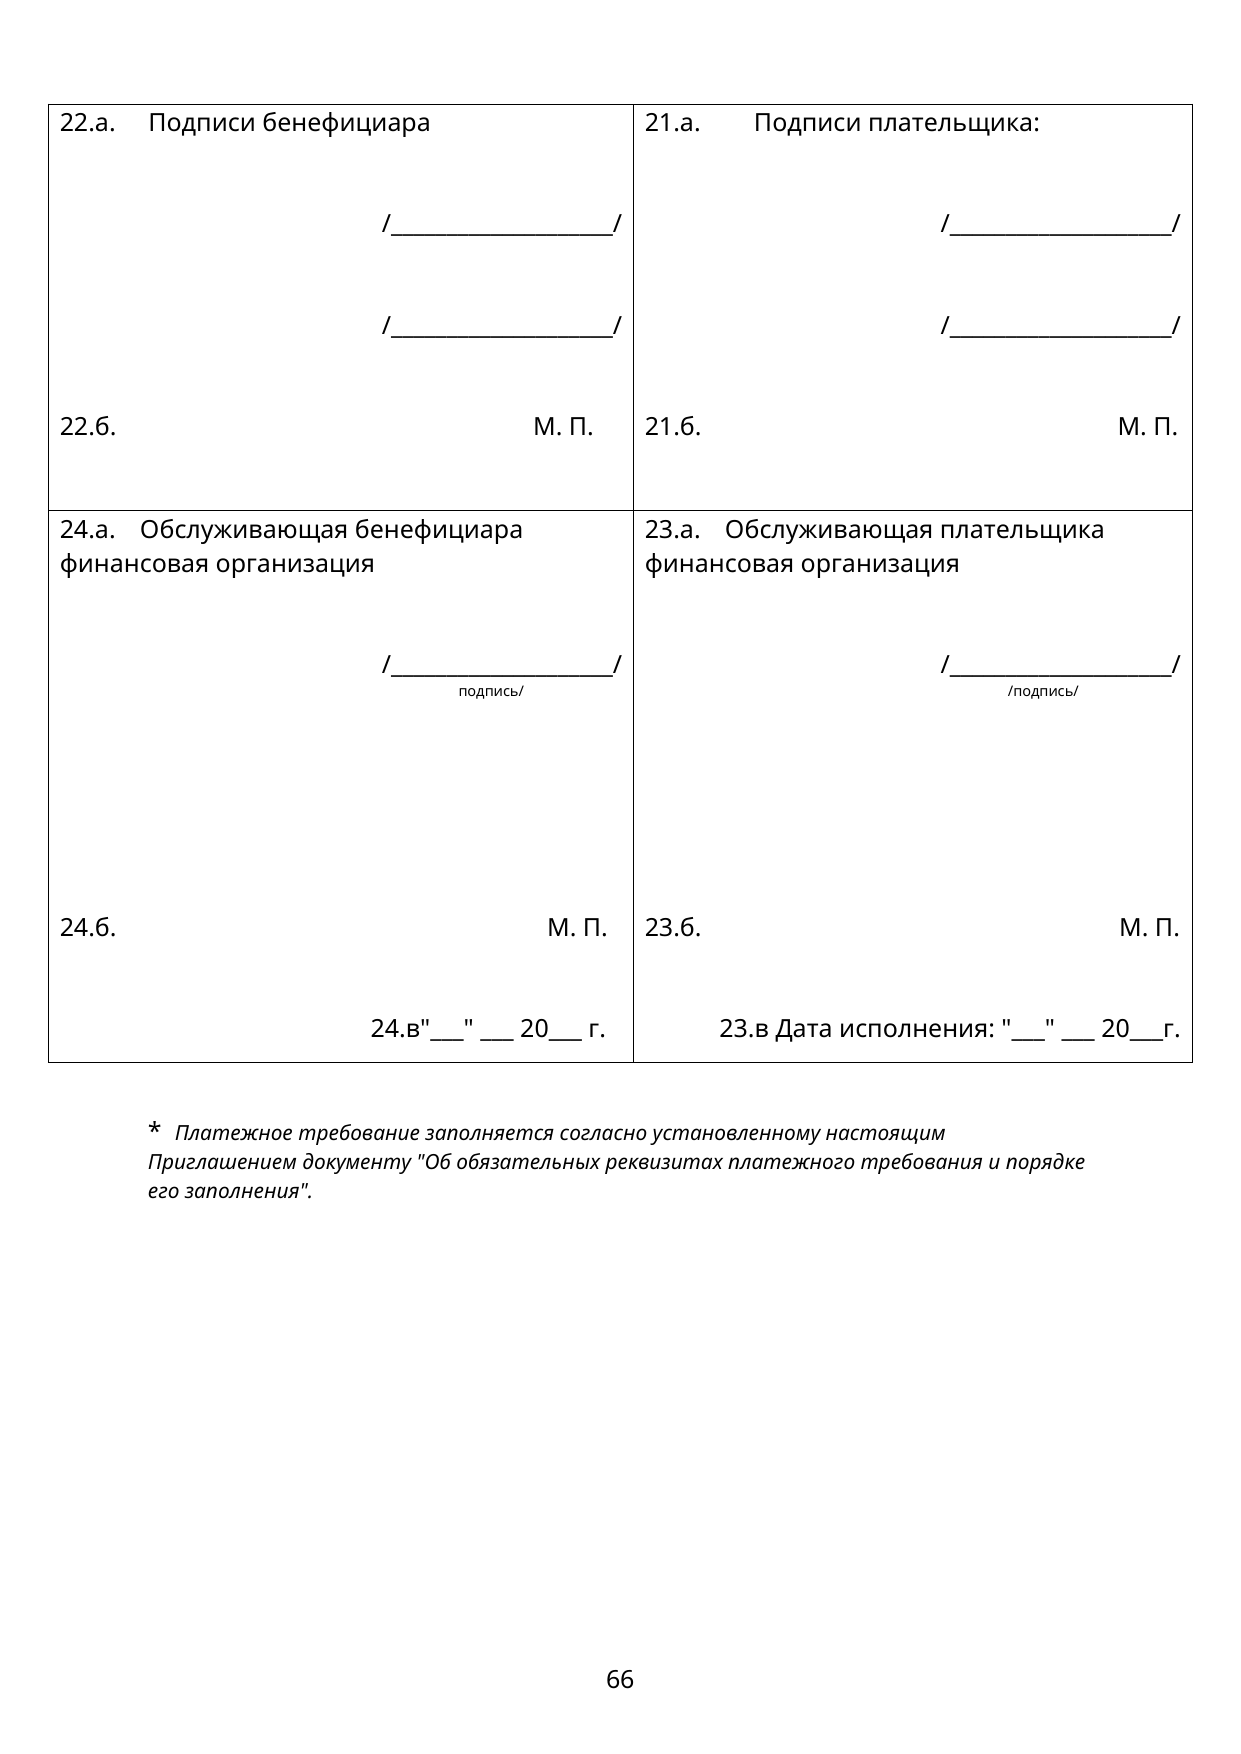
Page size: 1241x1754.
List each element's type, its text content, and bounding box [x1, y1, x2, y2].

table_cell 24.б. М. П. 24.в"___" ___ 20___ г. [49, 833, 633, 1062]
table_cell 23.б. М. П. 23.в Дата исполнения: "___" ___ 20___г. [634, 833, 1192, 1062]
table_cell 22.а. Подписи бенефициара /____________________/ /____________________/ 22.б. М. П. [49, 105, 633, 510]
table_cell 21.а. Подписи плательщика: /____________________/ /____________________/ 21.б. М. П. [634, 105, 1192, 510]
table_cell 24.а. Обслуживающая бенефициара финансовая организация /____________________/ подпись/ [49, 511, 633, 833]
table_cell 23.а. Обслуживающая плательщика финансовая организация /____________________/ /подпись/ [634, 511, 1192, 833]
text * Платежное требование заполняется согласно установленному настоящим Приглашением документу "Об обязательных реквизитах платежного требования и порядке его заполнения". [148, 1113, 1092, 1204]
